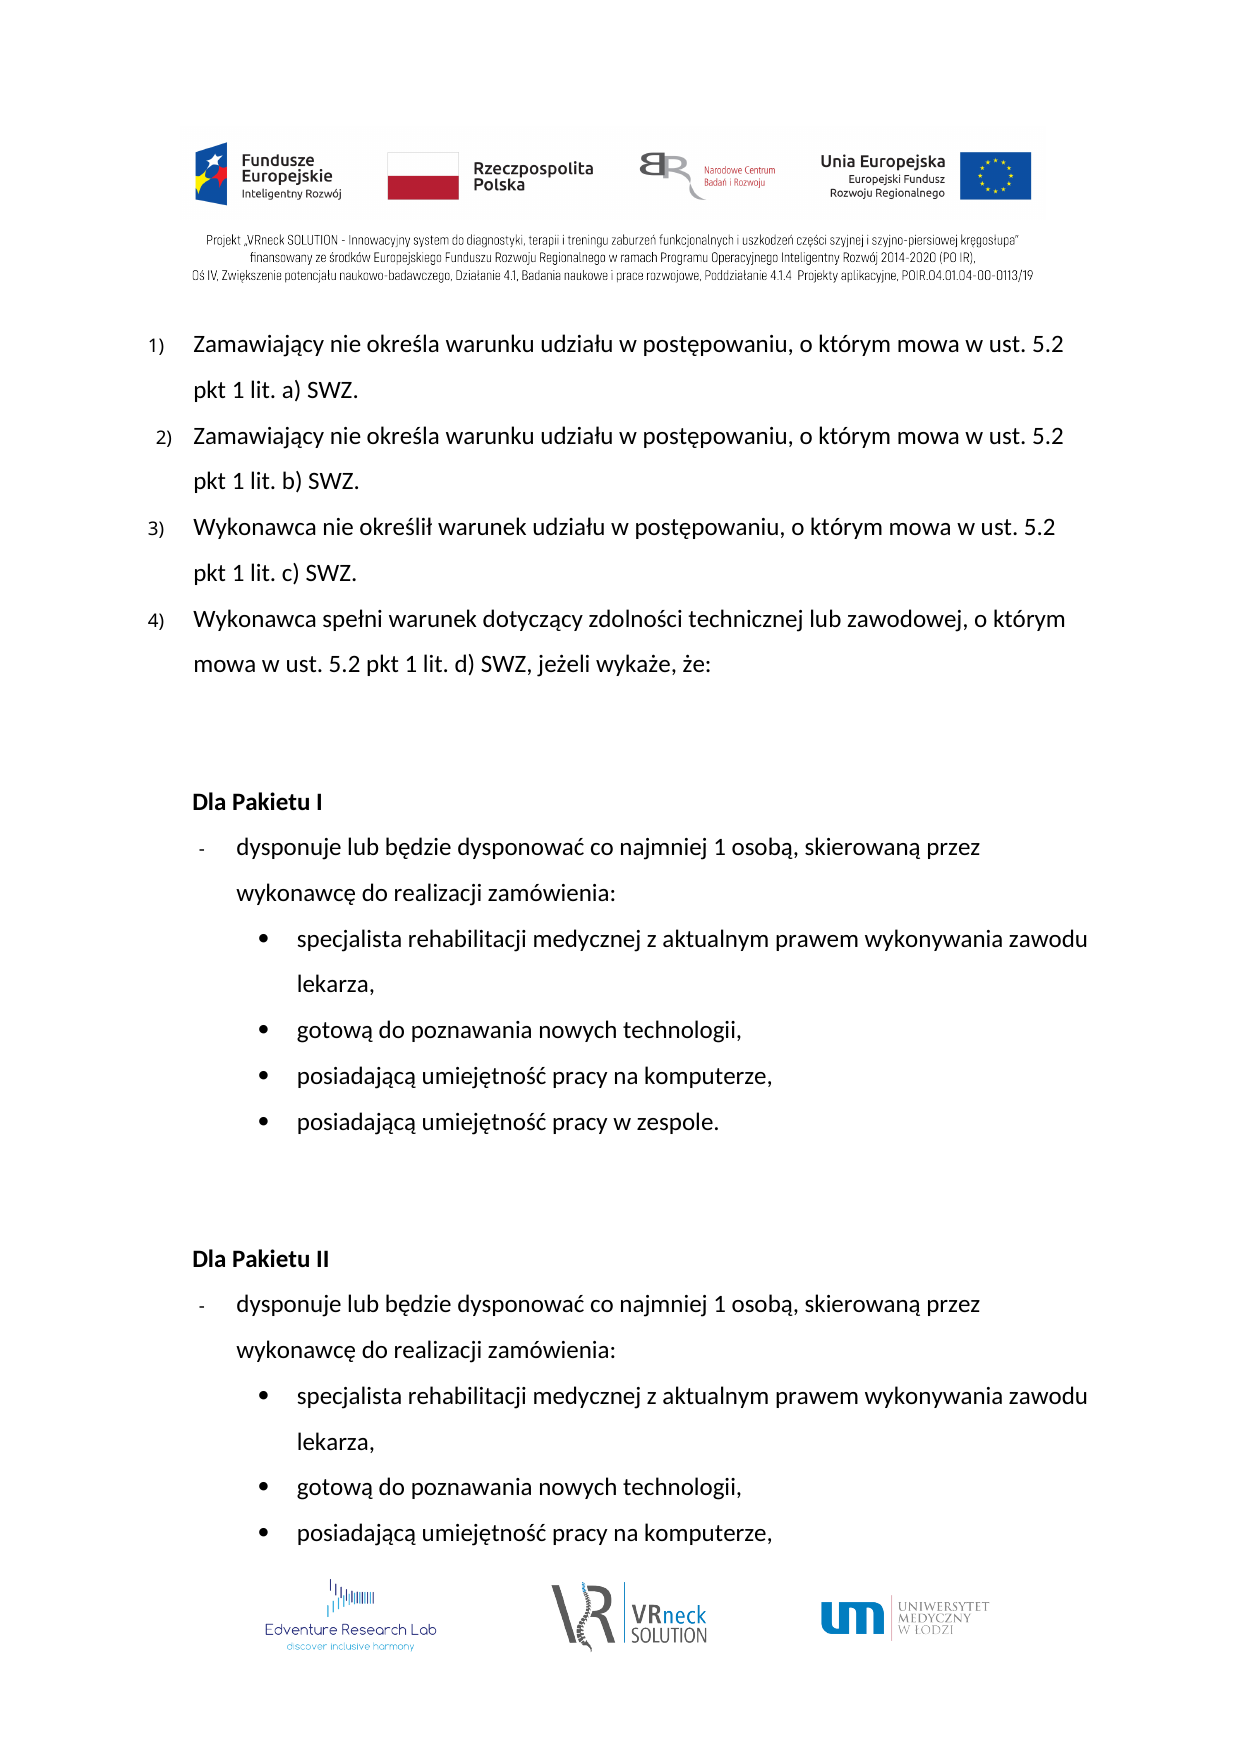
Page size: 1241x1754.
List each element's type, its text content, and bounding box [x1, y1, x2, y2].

list posiadającą umiejętność pracy na komputerze, [259, 1517, 1092, 1548]
list dysponuje lub będzie dysponować co najmniej 1 osobą, skierowaną przez wykonawcę do realizacji zamówienia: [199, 831, 1092, 908]
list Zamawiający nie określa warunku udziału w postępowaniu, o którym mowa w ust. 5.2 pkt 1 lit. b) SWZ. [156, 420, 1092, 496]
list Zamawiający nie określa warunku udziału w postępowaniu, o którym mowa w ust. 5.2 pkt 1 lit. a) SWZ. [148, 328, 1092, 404]
list gotową do poznawania nowych technologii, [259, 1472, 1092, 1502]
list Wykonawca nie określił warunek udziału w postępowaniu, o którym mowa w ust. 5.2 pkt 1 lit. c) SWZ. [148, 511, 1092, 587]
list dysponuje lub będzie dysponować co najmniej 1 osobą, skierowaną przez wykonawcę do realizacji zamówienia: [199, 1289, 1092, 1365]
list posiadającą umiejętność pracy na komputerze, [259, 1060, 1092, 1091]
picture [132, 95, 1093, 293]
list specjalista rehabilitacji medycznej z aktualnym prawem wykonywania zawodu lekarza, [259, 923, 1092, 999]
list gotową do poznawania nowych technologii, [259, 1014, 1092, 1045]
picture [147, 1566, 1108, 1706]
list specjalista rehabilitacji medycznej z aktualnym prawem wykonywania zawodu lekarza, [259, 1380, 1092, 1456]
text Dla Pakietu I [192, 786, 1092, 816]
list posiadającą umiejętność pracy w zespole. [259, 1106, 1092, 1136]
list Wykonawca spełni warunek dotyczący zdolności technicznej lub zawodowej, o którym mowa w ust. 5.2 pkt 1 lit. d) SWZ, jeżeli wykaże, że: [148, 603, 1092, 679]
text Dla Pakietu II [192, 1243, 1092, 1273]
